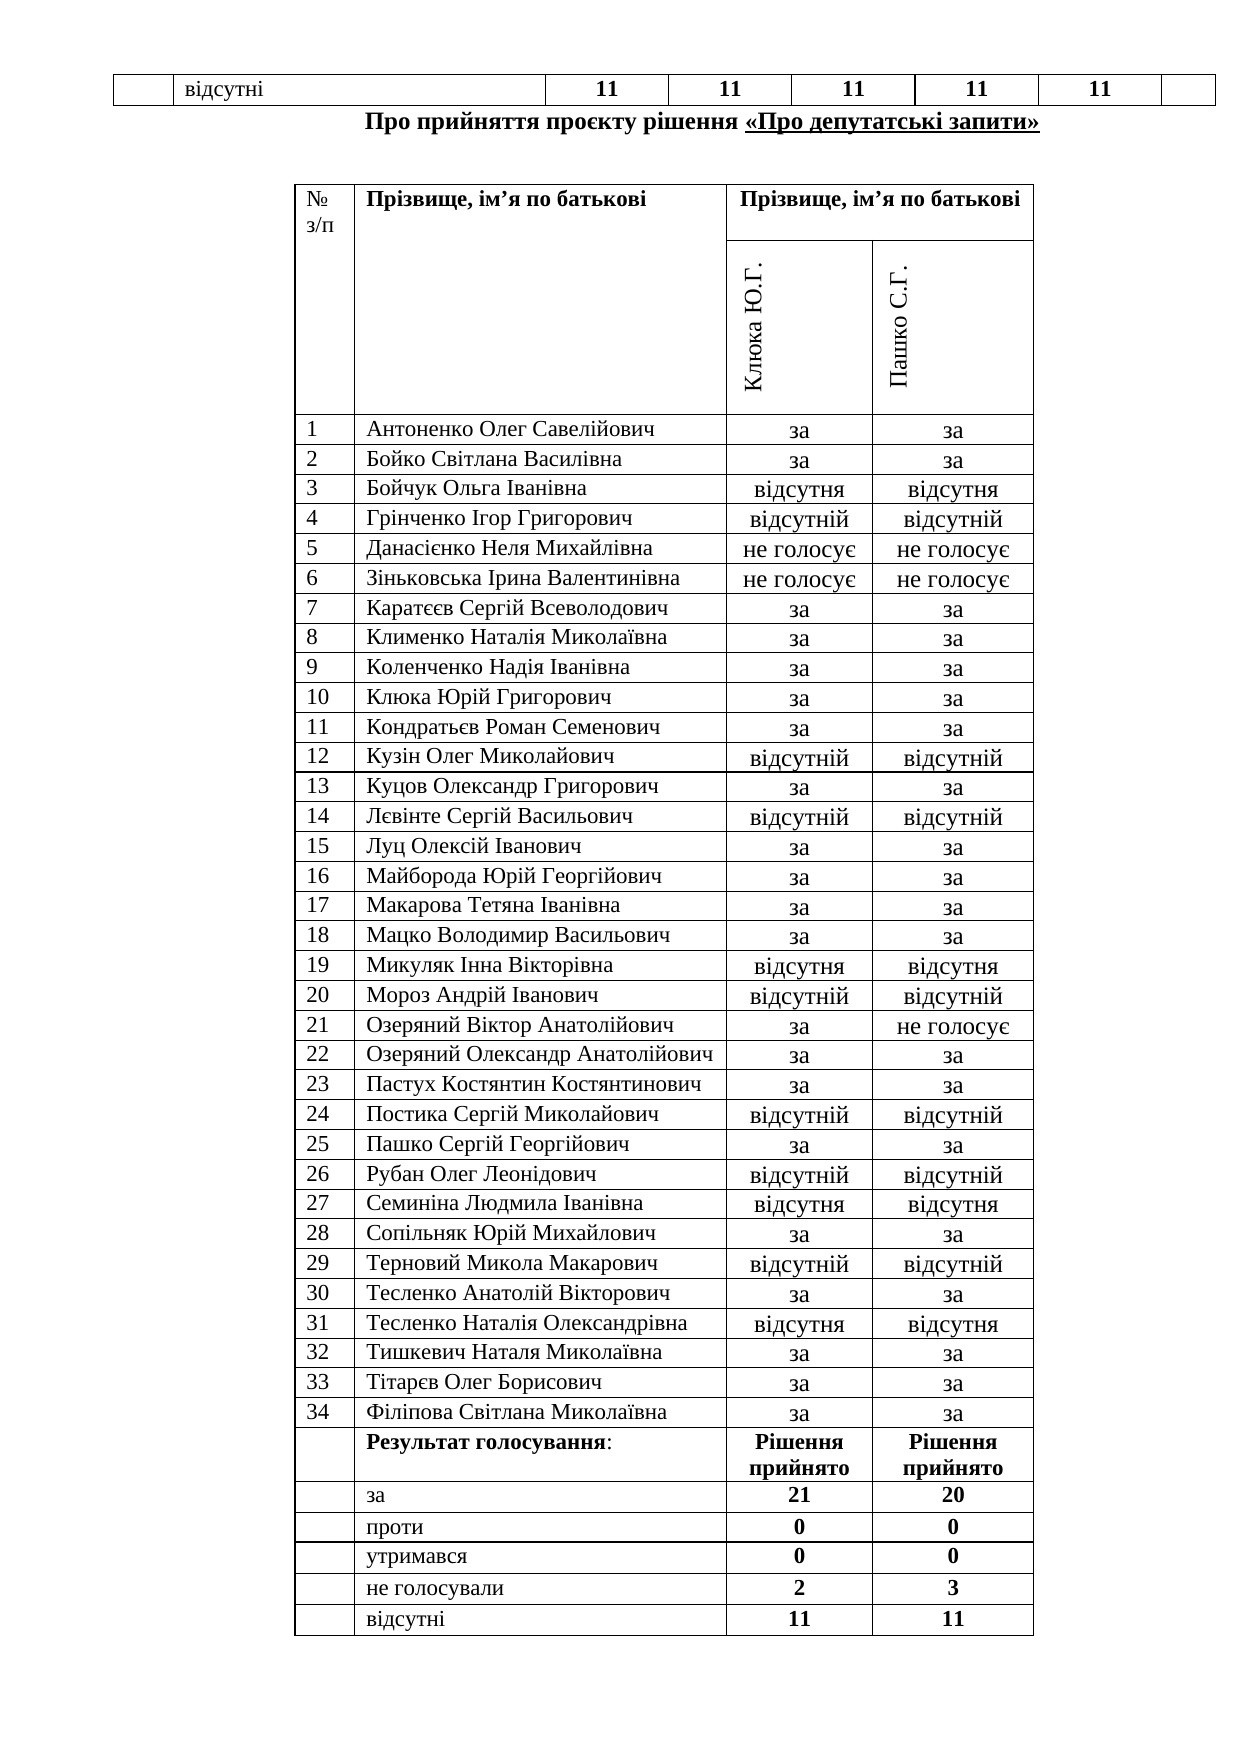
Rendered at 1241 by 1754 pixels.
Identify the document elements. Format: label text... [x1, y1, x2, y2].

table_cell відсутня [727, 1190, 872, 1218]
table_cell 2 [296, 445, 354, 473]
table_header Прізвище, ім’я по батькові [727, 185, 1033, 240]
table_cell Кондратьєв Роман Семенович [355, 713, 726, 742]
table_cell за [873, 862, 1033, 891]
table_cell 11 [727, 1605, 872, 1635]
table_header Прізвище, ім’я по батькові [355, 185, 726, 414]
table_cell 30 [296, 1279, 354, 1308]
table_cell за [355, 1482, 726, 1512]
table_cell відсутній [873, 1100, 1033, 1129]
table_cell 27 [296, 1190, 354, 1218]
table_cell не голосує [727, 534, 872, 563]
table_cell Терновий Микола Макарович [355, 1249, 726, 1278]
list Про прийняття проєкту рішення «Про депутатські запити» [252, 106, 1152, 135]
table_cell за [727, 1339, 872, 1367]
table_cell за [727, 653, 872, 682]
table_cell відсутня [873, 1309, 1033, 1337]
table_cell 24 [296, 1100, 354, 1129]
table_cell 11 [873, 1605, 1033, 1635]
table_cell за [873, 653, 1033, 682]
table_cell відсутня [873, 1190, 1033, 1218]
table_cell 1 [296, 415, 354, 444]
table_cell [296, 1482, 354, 1512]
table_cell відсутня [727, 475, 872, 503]
table_cell Пашко С.Г. [873, 241, 1033, 414]
table_cell Рішення прийнято [873, 1428, 1033, 1481]
table_cell [296, 1513, 354, 1541]
table_cell Пастух Костянтин Костянтинович [355, 1070, 726, 1099]
table_cell Рішення прийнято [727, 1428, 872, 1481]
table_cell 13 [296, 773, 354, 801]
table_cell 11 [792, 75, 914, 105]
table_cell Бойко Світлана Василівна [355, 445, 726, 473]
table_cell за [873, 1130, 1033, 1159]
table_cell за [727, 1070, 872, 1099]
table_cell 3 [873, 1574, 1033, 1604]
table_cell за [873, 594, 1033, 622]
table_cell 32 [296, 1339, 354, 1367]
table_cell за [873, 1070, 1033, 1099]
table_cell [296, 1605, 354, 1635]
table_cell Макарова Тетяна Іванівна [355, 892, 726, 920]
table_cell 26 [296, 1160, 354, 1188]
table_cell 20 [296, 981, 354, 1010]
table_cell 15 [296, 832, 354, 861]
table_cell Коленченко Надія Іванівна [355, 653, 726, 682]
table_cell Мороз Андрій Іванович [355, 981, 726, 1010]
table_cell відсутній [727, 504, 872, 533]
table_cell відсутні [355, 1605, 726, 1635]
table_cell за [727, 1279, 872, 1308]
table_cell Куцов Олександр Григорович [355, 773, 726, 801]
table_cell Філіпова Світлана Миколаївна [355, 1398, 726, 1427]
table_cell Тітарєв Олег Борисович [355, 1368, 726, 1397]
table_cell Рубан Олег Леонідович [355, 1160, 726, 1188]
table_cell 0 [873, 1543, 1033, 1573]
table_cell 11 [296, 713, 354, 742]
table_cell за [873, 624, 1033, 652]
table_cell відсутній [873, 1160, 1033, 1188]
table_cell за [727, 683, 872, 712]
table_cell 20 [873, 1482, 1033, 1512]
table_cell Лєвінте Сергій Васильович [355, 802, 726, 831]
table_cell за [873, 1219, 1033, 1248]
table_cell Тишкевич Наталя Миколаївна [355, 1339, 726, 1367]
table_cell 6 [296, 564, 354, 593]
table_cell 0 [873, 1513, 1033, 1541]
table_cell відсутній [873, 743, 1033, 771]
table_cell Луц Олексій Іванович [355, 832, 726, 861]
table_cell Озеряний Олександр Анатолійович [355, 1041, 726, 1069]
table_cell 12 [296, 743, 354, 771]
table_cell не голосує [873, 534, 1033, 563]
table_cell за [873, 1279, 1033, 1308]
table_cell за [873, 1339, 1033, 1367]
table_cell за [727, 892, 872, 920]
table_cell 18 [296, 921, 354, 950]
table_cell за [727, 624, 872, 652]
table_cell [296, 1574, 354, 1604]
table_cell не голосує [873, 1011, 1033, 1039]
table_cell 17 [296, 892, 354, 920]
table_cell за [727, 1011, 872, 1039]
table_cell відсутня [727, 1309, 872, 1337]
table_cell за [727, 862, 872, 891]
table_cell Тесленко Анатолій Вікторович [355, 1279, 726, 1308]
table_cell за [873, 683, 1033, 712]
table_cell [1162, 75, 1215, 105]
table_cell за [727, 773, 872, 801]
table_cell за [727, 1368, 872, 1397]
table_cell Грінченко Ігор Григорович [355, 504, 726, 533]
table_cell Результат голосування: [355, 1428, 726, 1481]
table_cell Мацко Володимир Васильович [355, 921, 726, 950]
table_cell відсутній [873, 504, 1033, 533]
table_cell 22 [296, 1041, 354, 1069]
table_cell за [727, 832, 872, 861]
table_cell не голосували [355, 1574, 726, 1604]
table_cell відсутній [727, 1100, 872, 1129]
table_cell за [873, 445, 1033, 473]
table_cell 8 [296, 624, 354, 652]
table_cell утримався [355, 1543, 726, 1573]
table_cell не голосує [873, 564, 1033, 593]
table_cell 31 [296, 1309, 354, 1337]
table_cell 11 [916, 75, 1038, 105]
table_cell 2 [727, 1574, 872, 1604]
table_cell [296, 1543, 354, 1573]
table_cell не голосує [727, 564, 872, 593]
table_cell відсутній [873, 981, 1033, 1010]
table_cell Клюка Ю.Г. [727, 241, 872, 414]
table_cell за [873, 1398, 1033, 1427]
table_cell 25 [296, 1130, 354, 1159]
table_cell за [727, 1398, 872, 1427]
table_cell 9 [296, 653, 354, 682]
table_cell за [873, 892, 1033, 920]
table_cell Микуляк Інна Вікторівна [355, 951, 726, 980]
table_cell 29 [296, 1249, 354, 1278]
table_cell 14 [296, 802, 354, 831]
table_cell за [727, 921, 872, 950]
table_cell [114, 75, 173, 105]
table_header № з/п [296, 185, 354, 414]
table_cell за [727, 1041, 872, 1069]
table_cell 3 [296, 475, 354, 503]
table_cell відсутній [727, 743, 872, 771]
table_cell Данасієнко Неля Михайлівна [355, 534, 726, 563]
table_cell 11 [669, 75, 791, 105]
table_cell 10 [296, 683, 354, 712]
table_cell Клименко Наталія Миколаївна [355, 624, 726, 652]
table_cell [296, 1428, 354, 1481]
table_cell проти [355, 1513, 726, 1541]
table_cell 16 [296, 862, 354, 891]
table_cell за [727, 445, 872, 473]
table_cell Зіньковська Ірина Валентинівна [355, 564, 726, 593]
table_cell за [873, 713, 1033, 742]
table_cell 19 [296, 951, 354, 980]
table_cell Клюка Юрій Григорович [355, 683, 726, 712]
table_cell за [873, 1041, 1033, 1069]
table_cell відсутній [873, 1249, 1033, 1278]
table_cell відсутня [873, 951, 1033, 980]
table_cell 23 [296, 1070, 354, 1099]
table_cell Сопільняк Юрій Михайлович [355, 1219, 726, 1248]
table_cell Кузін Олег Миколайович [355, 743, 726, 771]
table_cell 4 [296, 504, 354, 533]
table_cell Озеряний Віктор Анатолійович [355, 1011, 726, 1039]
table_cell за [873, 921, 1033, 950]
table_cell 33 [296, 1368, 354, 1397]
table_cell 0 [727, 1513, 872, 1541]
table_cell відсутня [873, 475, 1033, 503]
table_cell 28 [296, 1219, 354, 1248]
table_cell Антоненко Олег Савелійович [355, 415, 726, 444]
table_cell Майборода Юрій Георгійович [355, 862, 726, 891]
table_cell 11 [546, 75, 668, 105]
table_cell 11 [1039, 75, 1161, 105]
table_cell за [727, 594, 872, 622]
table_cell за [727, 713, 872, 742]
table_cell Тесленко Наталія Олександрівна [355, 1309, 726, 1337]
table_cell Семиніна Людмила Іванівна [355, 1190, 726, 1218]
table_cell Бойчук Ольга Іванівна [355, 475, 726, 503]
table_cell відсутні [174, 75, 545, 105]
table_cell 21 [727, 1482, 872, 1512]
table_cell відсутній [727, 981, 872, 1010]
table_cell за [727, 1130, 872, 1159]
table_cell 34 [296, 1398, 354, 1427]
table_cell Постика Сергій Миколайович [355, 1100, 726, 1129]
table_cell відсутній [873, 802, 1033, 831]
table_cell за [727, 415, 872, 444]
table_cell за [873, 415, 1033, 444]
table_cell за [873, 832, 1033, 861]
table_cell відсутній [727, 1160, 872, 1188]
table_cell 0 [727, 1543, 872, 1573]
table_cell за [873, 773, 1033, 801]
table_cell відсутня [727, 951, 872, 980]
table_cell 21 [296, 1011, 354, 1039]
table_cell 7 [296, 594, 354, 622]
table_cell за [873, 1368, 1033, 1397]
table_cell за [727, 1219, 872, 1248]
table_cell відсутній [727, 1249, 872, 1278]
table_cell Пашко Сергій Георгійович [355, 1130, 726, 1159]
table_cell Каратєєв Сергій Всеволодович [355, 594, 726, 622]
table_cell 5 [296, 534, 354, 563]
table_cell відсутній [727, 802, 872, 831]
